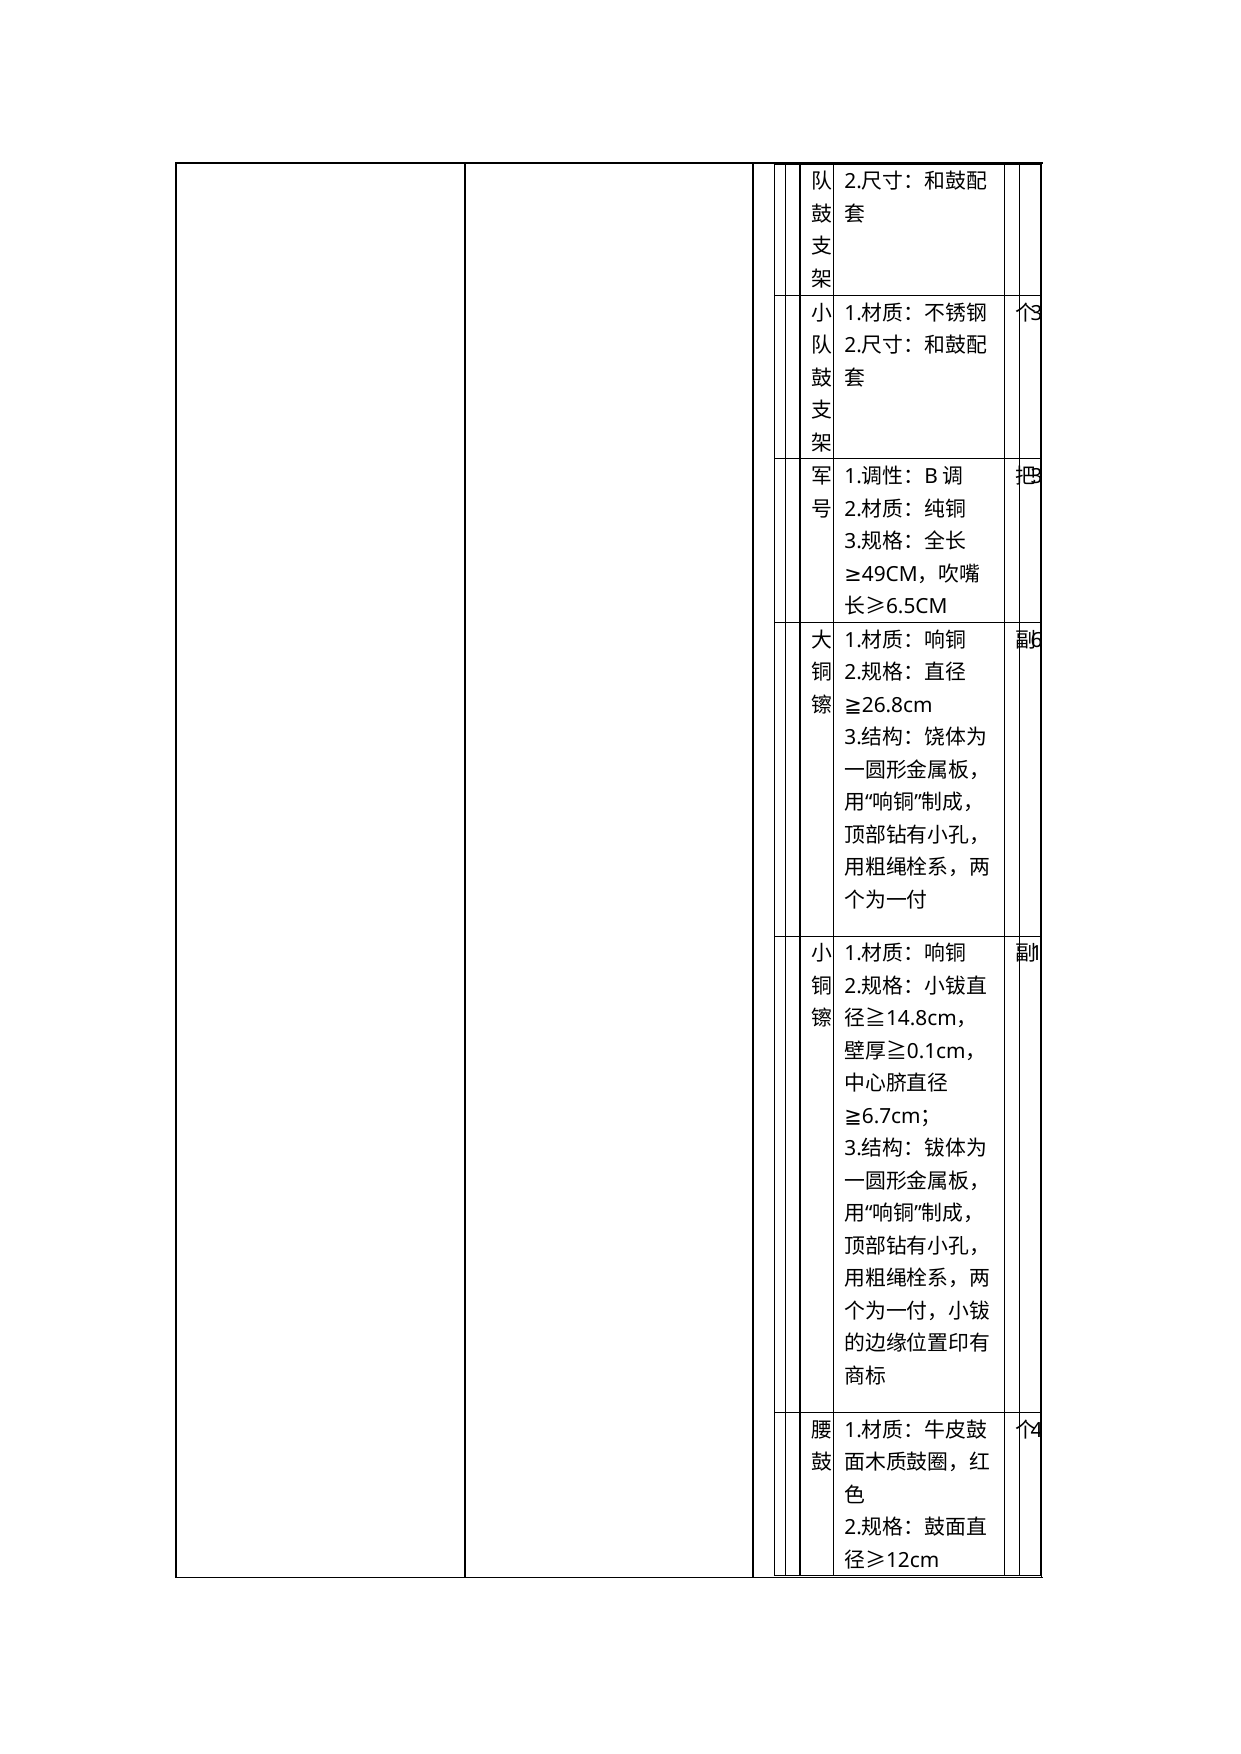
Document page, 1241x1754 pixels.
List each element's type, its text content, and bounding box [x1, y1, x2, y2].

table_cell [786, 623, 799, 936]
table_cell [775, 937, 785, 1412]
table_cell [1005, 623, 1019, 936]
table_cell [775, 296, 785, 458]
table_cell [786, 937, 799, 1412]
table_cell [775, 1413, 785, 1575]
table_cell [1020, 937, 1040, 1412]
table_cell [1005, 296, 1019, 458]
table_cell [801, 1413, 833, 1575]
table_cell [786, 165, 799, 295]
table_cell [1020, 623, 1040, 936]
table_cell [801, 459, 833, 622]
table_cell [775, 165, 785, 295]
table_cell 1 [177, 164, 464, 1576]
table_cell [1020, 165, 1040, 295]
table_cell [1020, 296, 1040, 312]
table_cell [1020, 459, 1040, 475]
table_cell [786, 459, 799, 622]
table_cell [1020, 305, 1040, 458]
table_cell [775, 623, 785, 936]
table_cell [786, 1413, 799, 1575]
table_cell [801, 623, 833, 936]
table_cell [1005, 459, 1019, 622]
table_cell [775, 459, 785, 622]
table_cell [1005, 937, 1019, 1412]
table_cell [1020, 1413, 1040, 1432]
table_cell [1020, 476, 1040, 622]
table_cell [801, 937, 833, 1412]
table_cell [1005, 1413, 1019, 1575]
table_cell [786, 296, 799, 458]
table_cell [801, 296, 833, 458]
table_cell [1020, 1422, 1040, 1575]
table_cell [754, 164, 774, 1576]
table_cell [1025, 476, 1039, 483]
table_cell [1005, 165, 1019, 295]
table_cell [466, 164, 752, 1576]
table_cell [801, 165, 833, 295]
